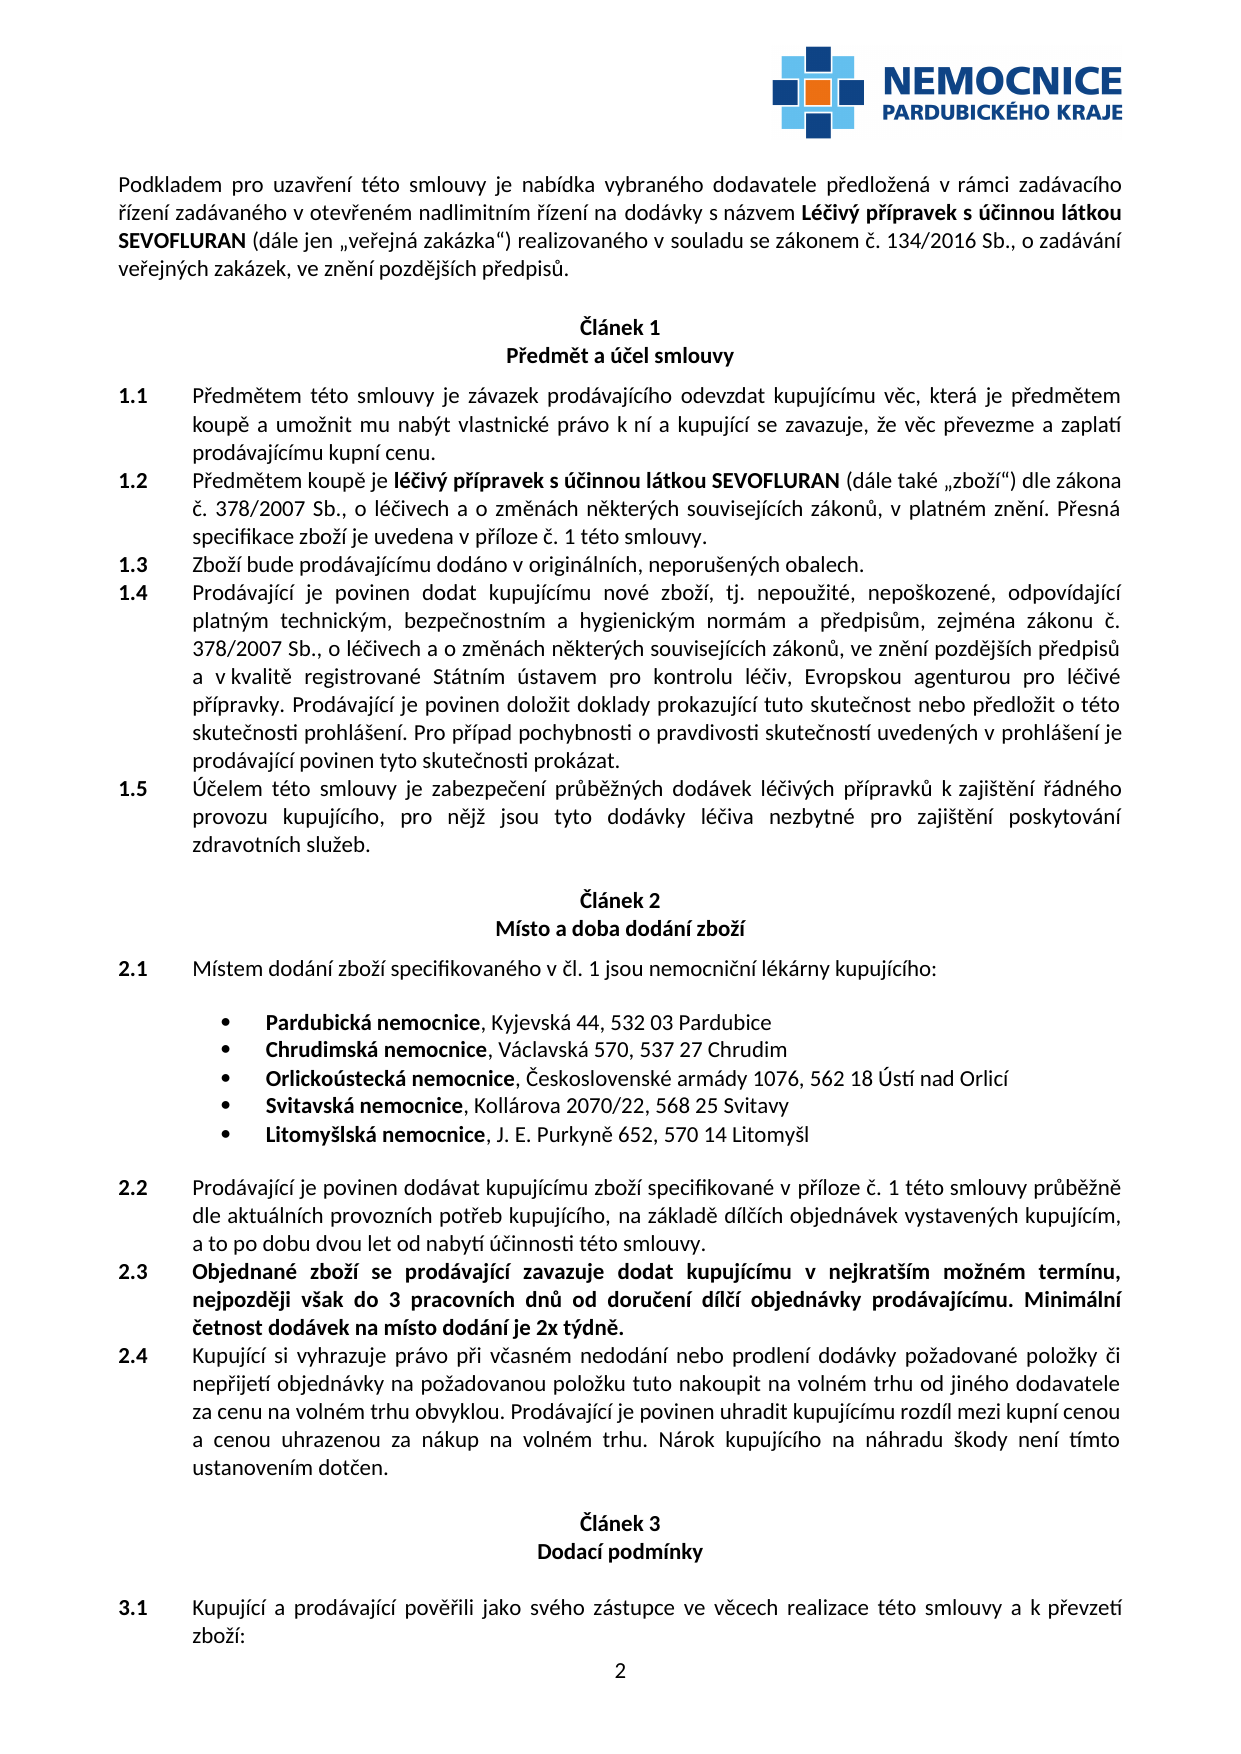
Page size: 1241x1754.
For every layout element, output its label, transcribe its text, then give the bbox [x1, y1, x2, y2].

text Podkladem pro uzavření této smlouvy je nabídka vybraného dodavatele předložená v rámci zadávacího řízení zadávaného v otevřeném nadlimitním řízení na dodávky s názvem Léčivý přípravek s účinnou látkou SEVOFLURAN (dále jen „veřejná zakázka“) realizovaného v souladu se zákonem č. 134/2016 Sb., o zadávání veřejných zakázek, ve znění pozdějších předpisů. [118, 171, 1122, 283]
text 1.2 Předmětem koupě je léčivý přípravek s účinnou látkou SEVOFLURAN (dále také „zboží“) dle zákona č. 378/2007 Sb., o léčivech a o změnách některých souvisejících zákonů, v platném znění. Přesná specifikace zboží je uvedena v příloze č. 1 této smlouvy. [118, 466, 1122, 550]
subtitle 1.1 Předmětem této smlouvy je závazek prodávajícího odevzdat kupujícímu věc, která je předmětem koupě a umožnit mu nabýt vlastnické právo k ní a kupující se zavazuje, že věc převezme a zaplatí prodávajícímu kupní cenu. [118, 382, 1122, 466]
picture [771, 45, 1123, 140]
list Orlickoústecká nemocnice, Československé armády 1076, 562 18 Ústí nad Orlicí [193, 1064, 1122, 1092]
list Chrudimská nemocnice, Václavská 570, 537 27 Chrudim [193, 1036, 1122, 1064]
text Článek 2 [118, 886, 1122, 914]
text 2.4 Kupující si vyhrazuje právo při včasném nedodání nebo prodlení dodávky požadované položky či nepřijetí objednávky na požadovanou položku tuto nakoupit na volném trhu od jiného dodavatele za cenu na volném trhu obvyklou. Prodávající je povinen uhradit kupujícímu rozdíl mezi kupní cenou a cenou uhrazenou za nákup na volném trhu. Nárok kupujícího na náhradu škody není tímto ustanovením dotčen. [118, 1341, 1122, 1481]
text 1.4 Prodávající je povinen dodat kupujícímu nové zboží, tj. nepoužité, nepoškozené, odpovídající platným technickým, bezpečnostním a hygienickým normám a předpisům, zejména zákonu č. 378/2007 Sb., o léčivech a o změnách některých souvisejících zákonů, ve znění pozdějších předpisů a v kvalitě registrované Státním ústavem pro kontrolu léčiv, Evropskou agenturou pro léčivé přípravky. Prodávající je povinen doložit doklady prokazující tuto skutečnost nebo předložit o této skutečnosti prohlášení. Pro případ pochybnosti o pravdivosti skutečností uvedených v prohlášení je prodávající povinen tyto skutečnosti prokázat. [118, 578, 1122, 774]
text 1.5 Účelem této smlouvy je zabezpečení průběžných dodávek léčivých přípravků k zajištění řádného provozu kupujícího, pro nějž jsou tyto dodávky léčiva nezbytné pro zajištění poskytování zdravotních služeb. [118, 774, 1122, 858]
list Pardubická nemocnice, Kyjevská 44, 532 03 Pardubice [193, 1008, 1122, 1036]
list Svitavská nemocnice, Kollárova 2070/22, 568 25 Svitavy [193, 1092, 1122, 1120]
text 2.1 Místem dodání zboží specifikovaného v čl. 1 jsou nemocniční lékárny kupujícího: [118, 954, 1122, 983]
text Článek 3 [118, 1509, 1122, 1537]
text 2.3 Objednané zboží se prodávající zavazuje dodat kupujícímu v nejkratším možném termínu, nejpozději však do 3 pracovních dnů od doručení dílčí objednávky prodávajícímu. Minimální četnost dodávek na místo dodání je 2x týdně. [118, 1257, 1122, 1341]
text 2.2 Prodávající je povinen dodávat kupujícímu zboží specifikované v příloze č. 1 této smlouvy průběžně dle aktuálních provozních potřeb kupujícího, na základě dílčích objednávek vystavených kupujícím, a to po dobu dvou let od nabytí účinnosti této smlouvy. [118, 1173, 1122, 1257]
text Článek 1 [118, 313, 1122, 341]
text Místo a doba dodání zboží [118, 914, 1122, 942]
text Dodací podmínky [118, 1537, 1122, 1565]
text 1.3 Zboží bude prodávajícímu dodáno v originálních, neporušených obalech. [118, 550, 1122, 578]
list Litomyšlská nemocnice, J. E. Purkyně 652, 570 14 Litomyšl [193, 1120, 1122, 1148]
text 3.1 Kupující a prodávající pověřili jako svého zástupce ve věcech realizace této smlouvy a k převzetí zboží: [118, 1593, 1122, 1649]
text Předmět a účel smlouvy [118, 341, 1122, 369]
